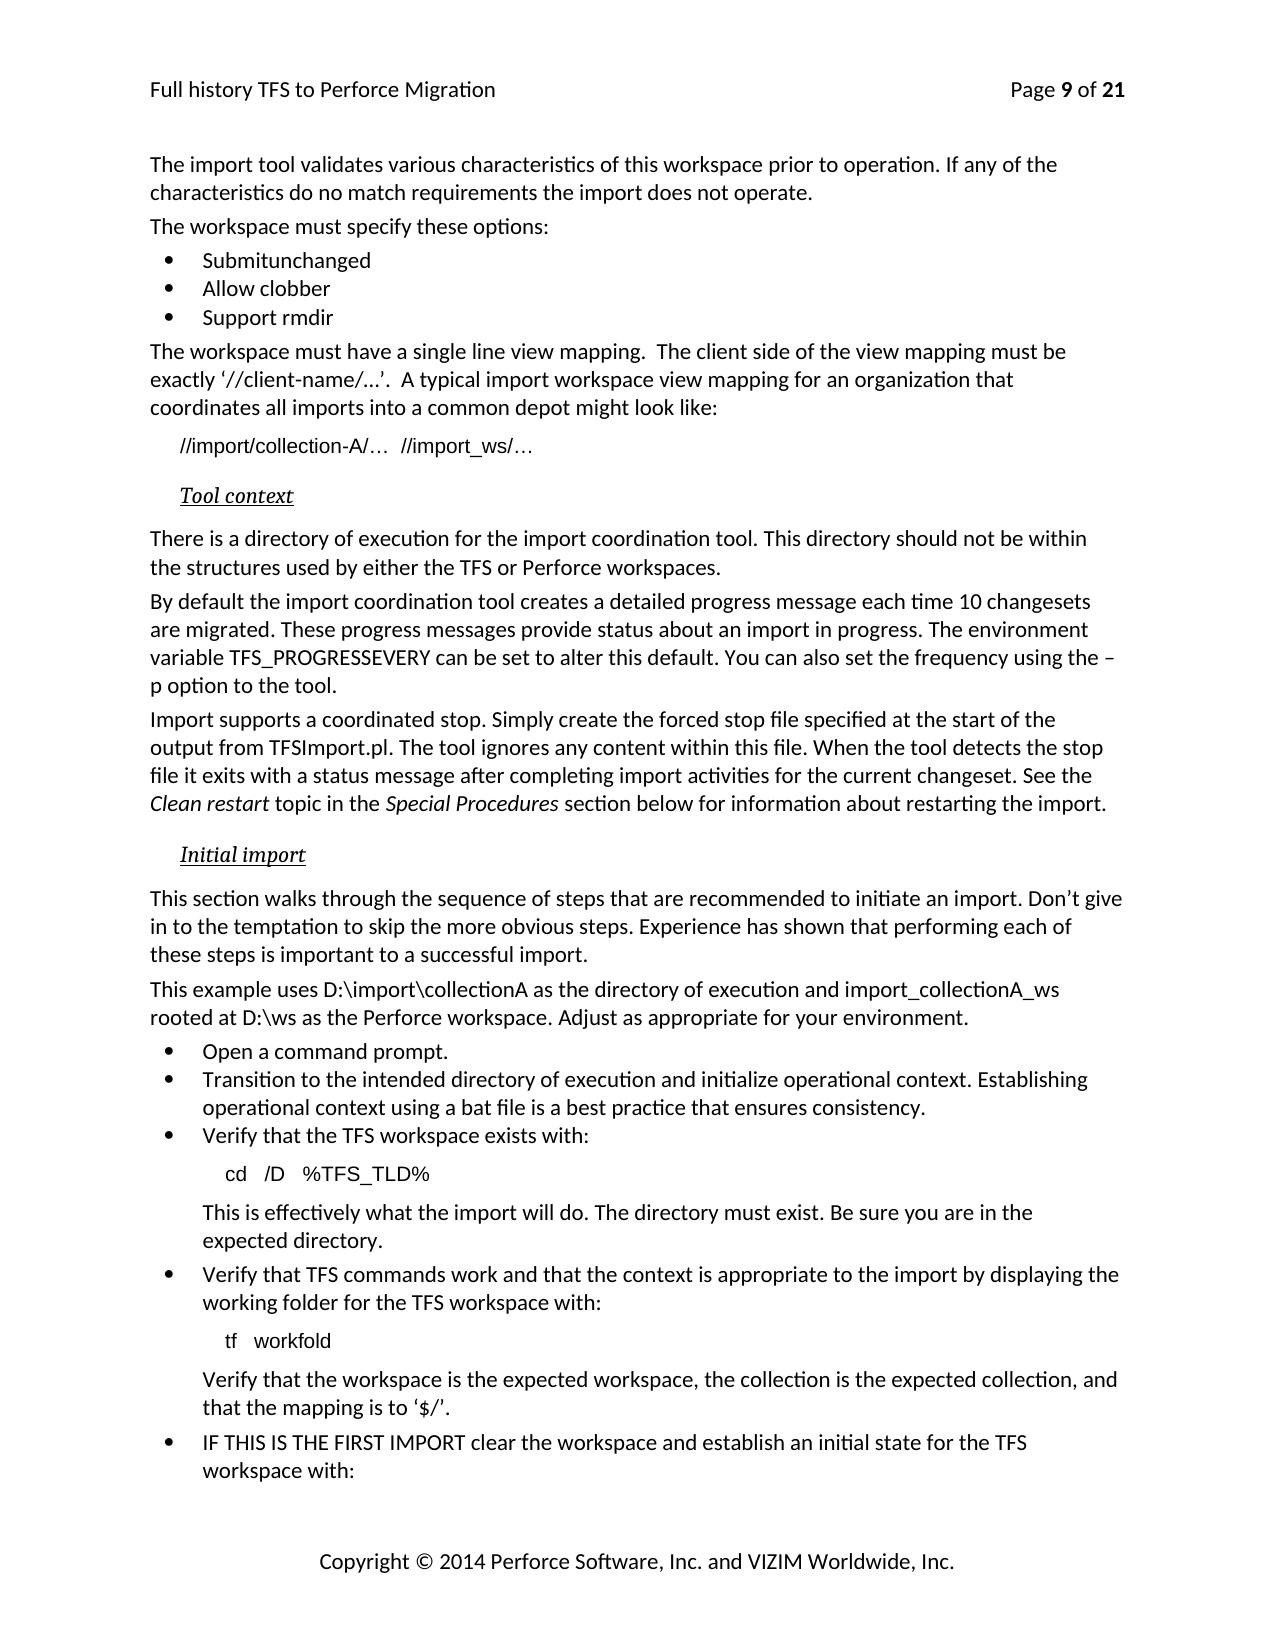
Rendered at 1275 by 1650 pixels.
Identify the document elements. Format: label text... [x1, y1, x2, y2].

text There is a directory of execution for the import coordination tool. This directory should not be within the structures used by either the TFS or Perforce workspaces. [150, 524, 1125, 581]
text Import supports a coordinated stop. Simply create the forced stop file specified at the start of the output from TFSImport.pl. The tool ignores any content within this file. When the tool detects the stop file it exits with a status message after completing import activities for the current changeset. See the Clean restart topic in the Special Procedures section below for information about restarting the import. [150, 705, 1125, 817]
text cd /D %TFS_TLD% [225, 1162, 1125, 1186]
text Verify that TFS commands work and that the context is appropriate to the import by displaying the working folder for the TFS workspace with: [165, 1260, 1125, 1316]
text Submitunchanged [165, 247, 1125, 274]
text By default the import coordination tool creates a detailed progress message each time 10 changesets are migrated. These progress messages provide status about an import in progress. The environment variable TFS_PROGRESSEVERY can be set to alter this default. You can also set the frequency using the –p option to the tool. [150, 587, 1125, 699]
text The import tool validates various characteristics of this workspace prior to operation. If any of the characteristics do no match requirements the import does not operate. [150, 150, 1125, 206]
text Support rmdir [165, 303, 1125, 331]
text Transition to the intended directory of execution and initialize operational context. Establishing operational context using a bat file is a best practice that ensures consistency. [165, 1065, 1125, 1121]
text Verify that the TFS workspace exists with: [165, 1121, 1125, 1149]
text //import/collection-A/… //import_ws/… [180, 433, 1125, 457]
text Verify that the workspace is the expected workspace, the collection is the expected collection, and that the mapping is to ‘$/’. [202, 1365, 1125, 1421]
text This is effectively what the import will do. The directory must exist. Be sure you are in the expected directory. [202, 1198, 1125, 1254]
text This section walks through the sequence of steps that are recommended to initiate an import. Don’t give in to the temptation to skip the more obvious steps. Experience has shown that performing each of these steps is important to a successful import. [150, 884, 1125, 968]
text The workspace must have a single line view mapping. The client side of the view mapping must be exactly ‘//client-name/…’. A typical import workspace view mapping for an organization that coordinates all imports into a common depot might look like: [150, 337, 1125, 421]
text Allow clobber [165, 274, 1125, 303]
subtitle Tool context [180, 482, 1125, 509]
subtitle Initial import [180, 842, 1125, 869]
text tf workfold [225, 1329, 1125, 1353]
text The workspace must specify these options: [150, 212, 1125, 240]
text IF THIS IS THE FIRST IMPORT clear the workspace and establish an initial state for the TFS workspace with: [165, 1428, 1125, 1484]
text This example uses D:\import\collectionA as the directory of execution and import_collectionA_ws rooted at D:\ws as the Perforce workspace. Adjust as appropriate for your environment. [150, 975, 1125, 1031]
text Open a command prompt. [165, 1037, 1125, 1065]
